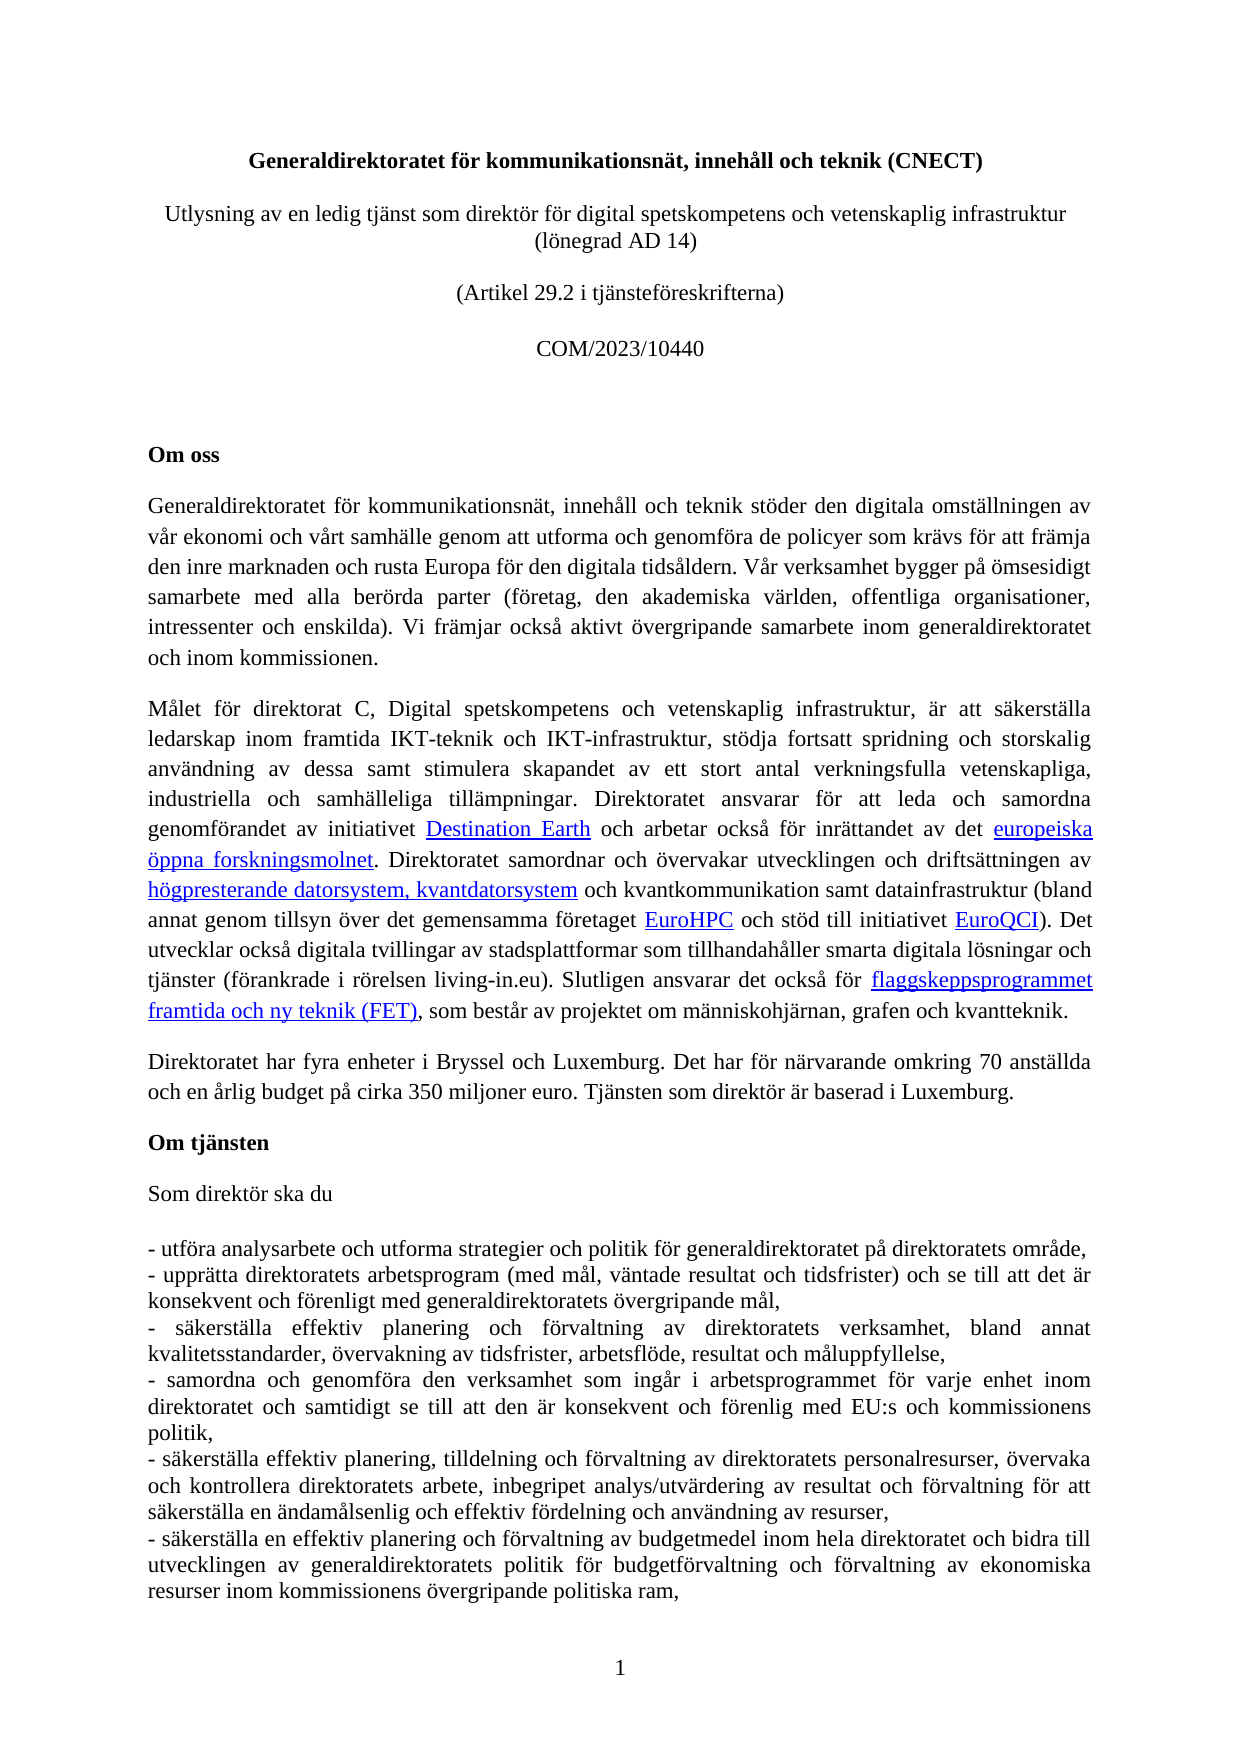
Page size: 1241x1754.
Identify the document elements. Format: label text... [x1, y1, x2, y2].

text - samordna och genomföra den verksamhet som ingår i arbetsprogrammet för varje enhet inom direktoratet och samtidigt se till att den är konsekvent och förenlig med EU:s och kommissionens politik, [148, 1366, 1093, 1446]
text Utlysning av en ledig tjänst som direktör för digital spetskompetens och vetenskaplig infrastruktur (lönegrad AD 14) [148, 200, 1084, 253]
text Generaldirektoratet för kommunikationsnät, innehåll och teknik (CNECT) [148, 148, 1084, 174]
text - säkerställa effektiv planering, tilldelning och förvaltning av direktoratets personalresurser, övervaka och kontrollera direktoratets arbete, inbegripet analys/utvärdering av resultat och förvaltning för att säkerställa en ändamålsenlig och effektiv fördelning och användning av resurser, [148, 1446, 1093, 1524]
text COM/2023/10440 [148, 334, 1093, 361]
text (Artikel 29.2 i tjänsteföreskrifterna) [148, 279, 1093, 306]
text Direktoratet har fyra enheter i Bryssel och Luxemburg. Det har för närvarande omkring 70 anställda och en årlig budget på cirka 350 miljoner euro. Tjänsten som direktör är baserad i Luxemburg. [148, 1048, 1093, 1104]
text - säkerställa en effektiv planering och förvaltning av budgetmedel inom hela direktoratet och bidra till utvecklingen av generaldirektoratets politik för budgetförvaltning och förvaltning av ekonomiska resurser inom kommissionens övergripande politiska ram, [148, 1524, 1093, 1604]
text Om oss [148, 441, 1093, 467]
text Generaldirektoratet för kommunikationsnät, innehåll och teknik stöder den digitala omställningen av vår ekonomi och vårt samhälle genom att utforma och genomföra de policyer som krävs för att främja den inre marknaden och rusta Europa för den digitala tidsåldern. Vår verksamhet bygger på ömsesidigt samarbete med alla berörda parter (företag, den akademiska världen, offentliga organisationer, intressenter och enskilda). Vi främjar också aktivt övergripande samarbete inom generaldirektoratet och inom kommissionen. [148, 492, 1093, 670]
text - utföra analysarbete och utforma strategier och politik för generaldirektoratet på direktoratets område, [148, 1235, 1093, 1261]
text - säkerställa effektiv planering och förvaltning av direktoratets verksamhet, bland annat kvalitetsstandarder, övervakning av tidsfrister, arbetsflöde, resultat och måluppfyllelse, [148, 1314, 1093, 1366]
text - upprätta direktoratets arbetsprogram (med mål, väntade resultat och tidsfrister) och se till att det är konsekvent och förenligt med generaldirektoratets övergripande mål, [148, 1261, 1093, 1314]
text Om tjänsten [148, 1129, 1093, 1155]
text Målet för direktorat C, Digital spetskompetens och vetenskaplig infrastruktur, är att säkerställa ledarskap inom framtida IKT-teknik och IKT-infrastruktur, stödja fortsatt spridning och storskalig användning av dessa samt stimulera skapandet av ett stort antal verkningsfulla vetenskapliga, industriella och samhälleliga tillämpningar. Direktoratet ansvarar för att leda och samordna genomförandet av initiativet Destination Earth och arbetar också för inrättandet av det europeiska öppna forskningsmolnet. Direktoratet samordnar och övervakar utvecklingen och driftsättningen av högpresterande datorsystem, kvantdatorsystem och kvantkommunikation samt datainfrastruktur (bland annat genom tillsyn över det gemensamma företaget EuroHPC och stöd till initiativet EuroQCI). Det utvecklar också digitala tvillingar av stadsplattformar som tillhandahåller smarta digitala lösningar och tjänster (förankrade i rörelsen living-in.eu). Slutligen ansvarar det också för flaggskeppsprogrammet framtida och ny teknik (FET), som består av projektet om människohjärnan, grafen och kvantteknik. [148, 694, 1093, 1023]
text Som direktör ska du [148, 1180, 1093, 1235]
